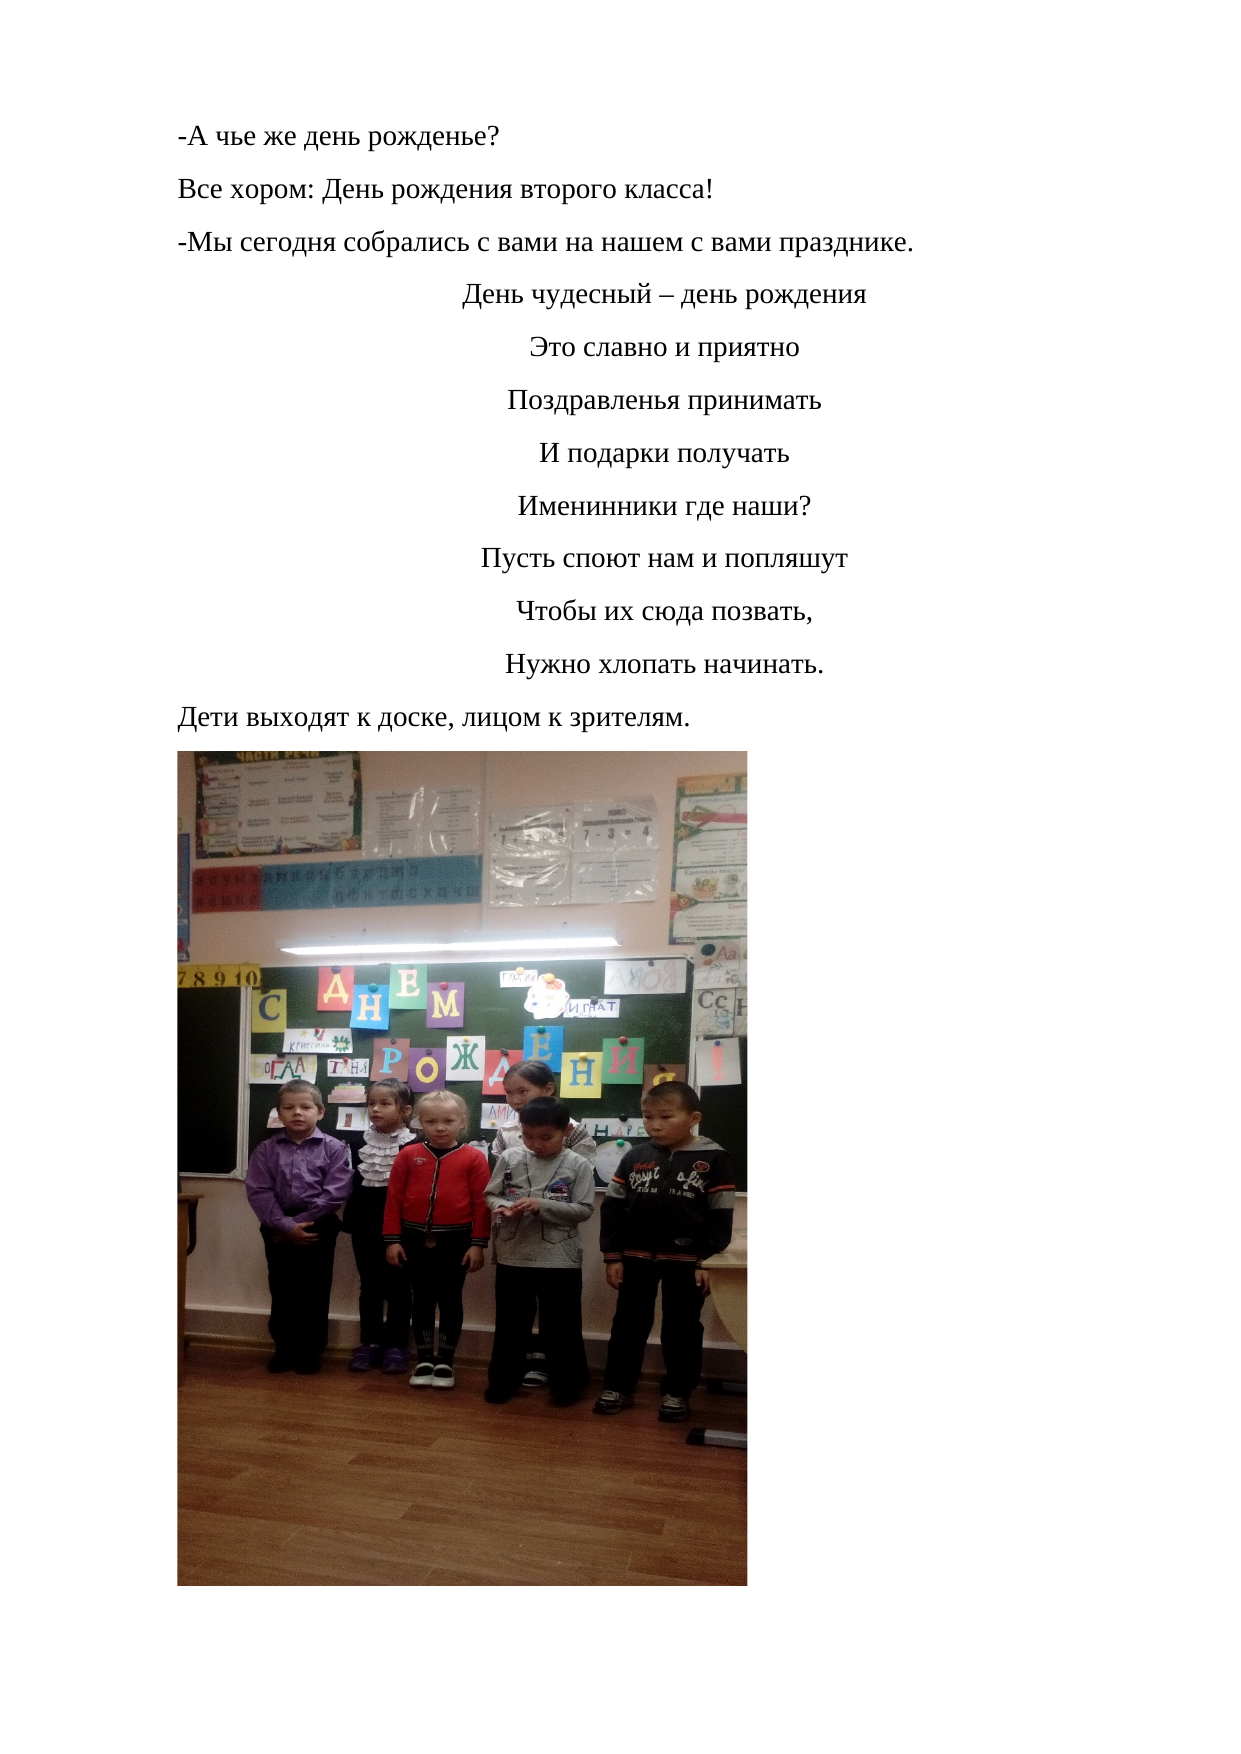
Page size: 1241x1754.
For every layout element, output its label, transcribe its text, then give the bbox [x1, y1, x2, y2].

picture [177, 751, 748, 1586]
text -Мы сегодня собрались с вами на нашем с вами празднике. [177, 224, 1152, 257]
text Именинники где наши? [177, 488, 1152, 521]
text Это славно и приятно [177, 329, 1152, 363]
text Все хором: День рождения второго класса! [177, 171, 1152, 204]
text И подарки получать [177, 435, 1152, 468]
text Поздравленья принимать [177, 382, 1152, 416]
text Чтобы их сюда позвать, [177, 593, 1152, 627]
text Дети выходят к доске, лицом к зрителям. [177, 699, 1152, 733]
text День чудесный – день рождения [177, 277, 1152, 310]
text Пусть споют нам и попляшут [177, 541, 1152, 574]
text Нужно хлопать начинать. [177, 646, 1152, 680]
text -А чье же день рожденье? [177, 118, 1152, 152]
